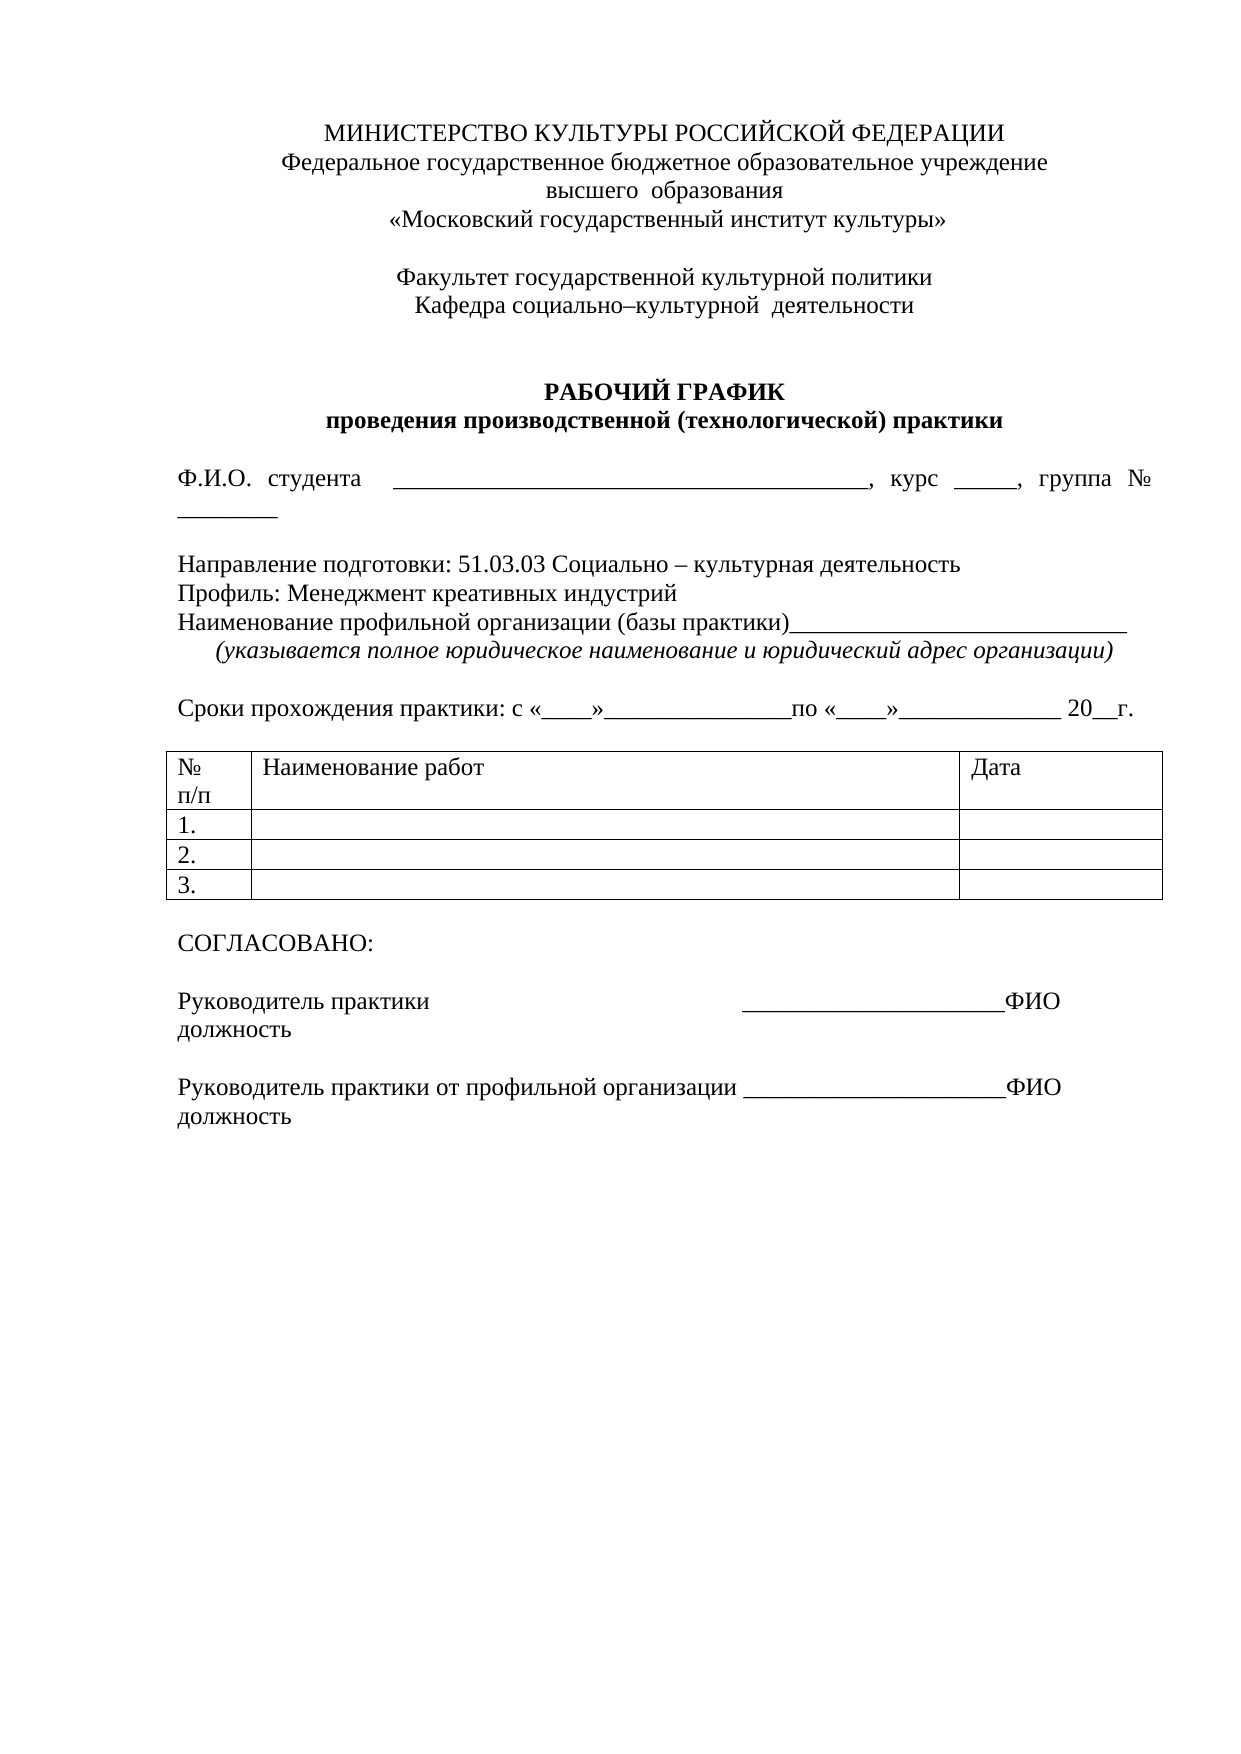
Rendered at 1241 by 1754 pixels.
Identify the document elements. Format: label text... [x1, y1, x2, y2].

text Сроки прохождения практики: с «____»_______________по «____»_____________ 20__г. [177, 693, 1152, 722]
table_header Дата [960, 752, 1162, 809]
text Федеральное государственное бюджетное образовательное учреждение [177, 147, 1152, 176]
text СОГЛАСОВАНО: [177, 928, 1152, 957]
table_cell 3. [167, 870, 251, 898]
table_cell [960, 840, 1162, 869]
text Руководитель практики от профильной организации _____________________ФИО должность [177, 1072, 1152, 1129]
text (указывается полное юридическое наименование и юридический адрес организации) [177, 636, 1152, 664]
text Ф.И.О. студента ______________________________________, курс _____, группа № ________ [177, 463, 1152, 521]
table_cell [252, 870, 959, 898]
text Наименование профильной организации (базы практики)___________________________ [177, 607, 1152, 636]
text МИНИСТЕРСТВО КУЛЬТУРЫ РОССИЙСКОЙ ФЕДЕРАЦИИ [177, 118, 1152, 147]
text Кафедра социально–культурной деятельности [177, 291, 1152, 319]
table_cell [252, 810, 959, 839]
table_header № п/п [167, 752, 251, 809]
table_header Наименование работ [252, 752, 959, 809]
text Профиль: Менеджмент креативных индустрий [177, 578, 1152, 607]
text высшего образования [177, 176, 1152, 204]
table_cell [252, 840, 959, 869]
text РАБОЧИЙ ГРАФИК [177, 377, 1152, 406]
table_cell [960, 870, 1162, 898]
text Направление подготовки: 51.03.03 Социально – культурная деятельность [177, 549, 1152, 578]
table_cell 2. [167, 840, 251, 869]
text Руководитель практики _____________________ФИО должность [177, 986, 1152, 1043]
table_cell 1. [167, 810, 251, 839]
text проведения производственной (технологической) практики [177, 406, 1152, 434]
table_cell [960, 810, 1162, 839]
text «Московский государственный институт культуры» [177, 204, 1152, 233]
text Факультет государственной культурной политики [177, 262, 1152, 291]
